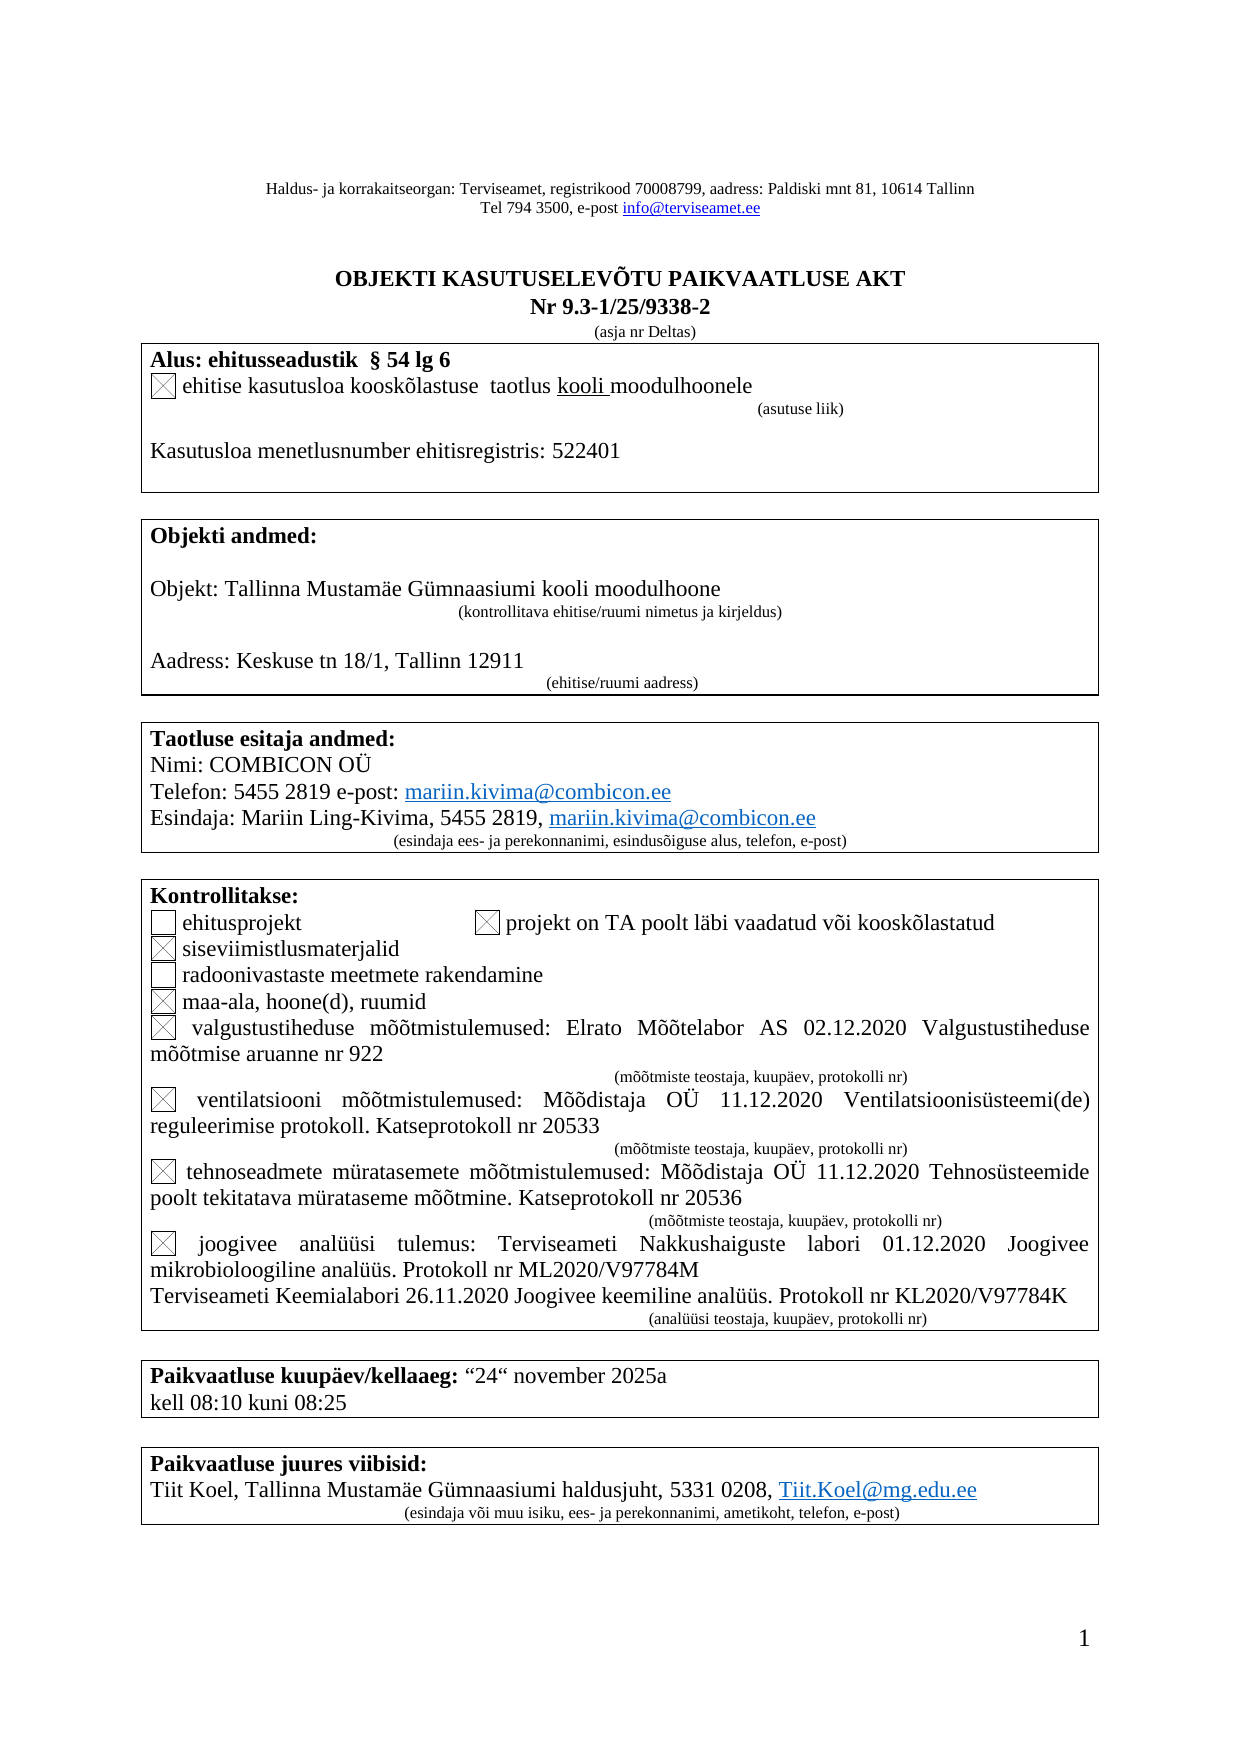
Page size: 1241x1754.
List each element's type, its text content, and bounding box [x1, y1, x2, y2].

text (kontrollitava ehitise/ruumi nimetus ja kirjeldus) [150, 601, 1090, 621]
text Alus: ehitusseadustik § 54 lg 6 [142, 344, 1098, 372]
text siseviimistlusmaterjalid [176, 935, 1090, 961]
text (asja nr Deltas) [150, 322, 1090, 341]
text Terviseameti Keemialabori 26.11.2020 Joogivee keemiline analüüs. Protokoll nr KL2020/V97784K [150, 1282, 1090, 1306]
text kell 08:10 kuni 08:25 [142, 1386, 1098, 1417]
text Esindaja: Mariin Ling-Kivima, 5455 2819, mariin.kivima@combicon.ee [150, 804, 1090, 827]
text (mõõtmiste teostaja, kuupäev, protokolli nr) [150, 1067, 1090, 1086]
text Kontrollitakse: [142, 880, 1098, 909]
text Paikvaatluse kuupäev/kellaaeg: “24“ november 2025a [142, 1361, 1098, 1386]
text (analüüsi teostaja, kuupäev, protokolli nr) [142, 1306, 1098, 1330]
text Telefon: 5455 2819 e-post: mariin.kivima@combicon.ee [150, 778, 1090, 804]
text (mõõtmiste teostaja, kuupäev, protokolli nr) [150, 1211, 1090, 1230]
text Tel 794 3500, e-post info@terviseamet.ee [150, 198, 1090, 217]
text Haldus- ja korrakaitseorgan: Terviseamet, registrikood 70008799, aadress: Paldiski mnt 81, 10614 Tallinn [150, 179, 1090, 198]
text Taotluse esitaja andmed: [142, 723, 1098, 751]
text ehitusprojekt projekt on TA poolt läbi vaadatud või kooskõlastatud [499, 909, 1090, 935]
text radoonivastaste meetmete rakendamine [150, 961, 1090, 988]
text maa-ala, hoone(d), ruumid [176, 988, 1090, 1014]
text Tiit Koel, Tallinna Mustamäe Gümnaasiumi haldusjuht, 5331 0208, Tiit.Koel@mg.edu.ee [150, 1476, 1090, 1499]
text Objekt: Tallinna Mustamäe Gümnaasiumi kooli moodulhoone [150, 575, 1090, 601]
text (esindaja või muu isiku, ees- ja perekonnanimi, ametikoht, telefon, e-post) [142, 1499, 1098, 1524]
text (asutuse liik) [150, 399, 1090, 418]
text tehnoseadmete müratasemete mõõtmistulemused: Mõõdistaja OÜ 11.12.2020 Tehnosüsteemide poolt tekitatava mürataseme mõõtmine. Katseprotokoll nr 20536 [150, 1158, 1090, 1211]
text (esindaja ees- ja perekonnanimi, esindusõiguse alus, telefon, e-post) [142, 827, 1098, 852]
text Kasutusloa menetlusnumber ehitisregistris: 522401 [150, 437, 1090, 463]
text joogivee analüüsi tulemus: Terviseameti Nakkushaiguste labori 01.12.2020 Joogivee mikrobioloogiline analüüs. Protokoll nr ML2020/V97784M [150, 1230, 1090, 1282]
text Aadress: Keskuse tn 18/1, Tallinn 12911 [150, 647, 1090, 670]
text Nimi: COMBICON OÜ [150, 751, 1090, 778]
text (ehitise/ruumi aadress) [142, 670, 1098, 694]
text Paikvaatluse juures viibisid: [142, 1448, 1098, 1476]
text ehitusprojekt projekt on TA poolt läbi vaadatud või kooskõlastatud [150, 909, 475, 935]
text ventilatsiooni mõõtmistulemused: Mõõdistaja OÜ 11.12.2020 Ventilatsioonisüsteemi(de) reguleerimise protokoll. Katseprotokoll nr 20533 [150, 1086, 1090, 1139]
text valgustustiheduse mõõtmistulemused: Elrato Mõõtelabor AS 02.12.2020 Valgustustiheduse mõõtmise aruanne nr 922 [150, 1014, 1090, 1067]
text OBJEKTI KASUTUSELEVÕTU PAIKVAATLUSE AKT [150, 265, 1090, 291]
text Nr 9.3-1/25/9338-2 [150, 293, 1090, 319]
text ehitise kasutusloa kooskõlastuse taotlus kooli moodulhoonele [150, 372, 1090, 399]
text (mõõtmiste teostaja, kuupäev, protokolli nr) [150, 1139, 1090, 1158]
text Objekti andmed: [142, 520, 1098, 549]
